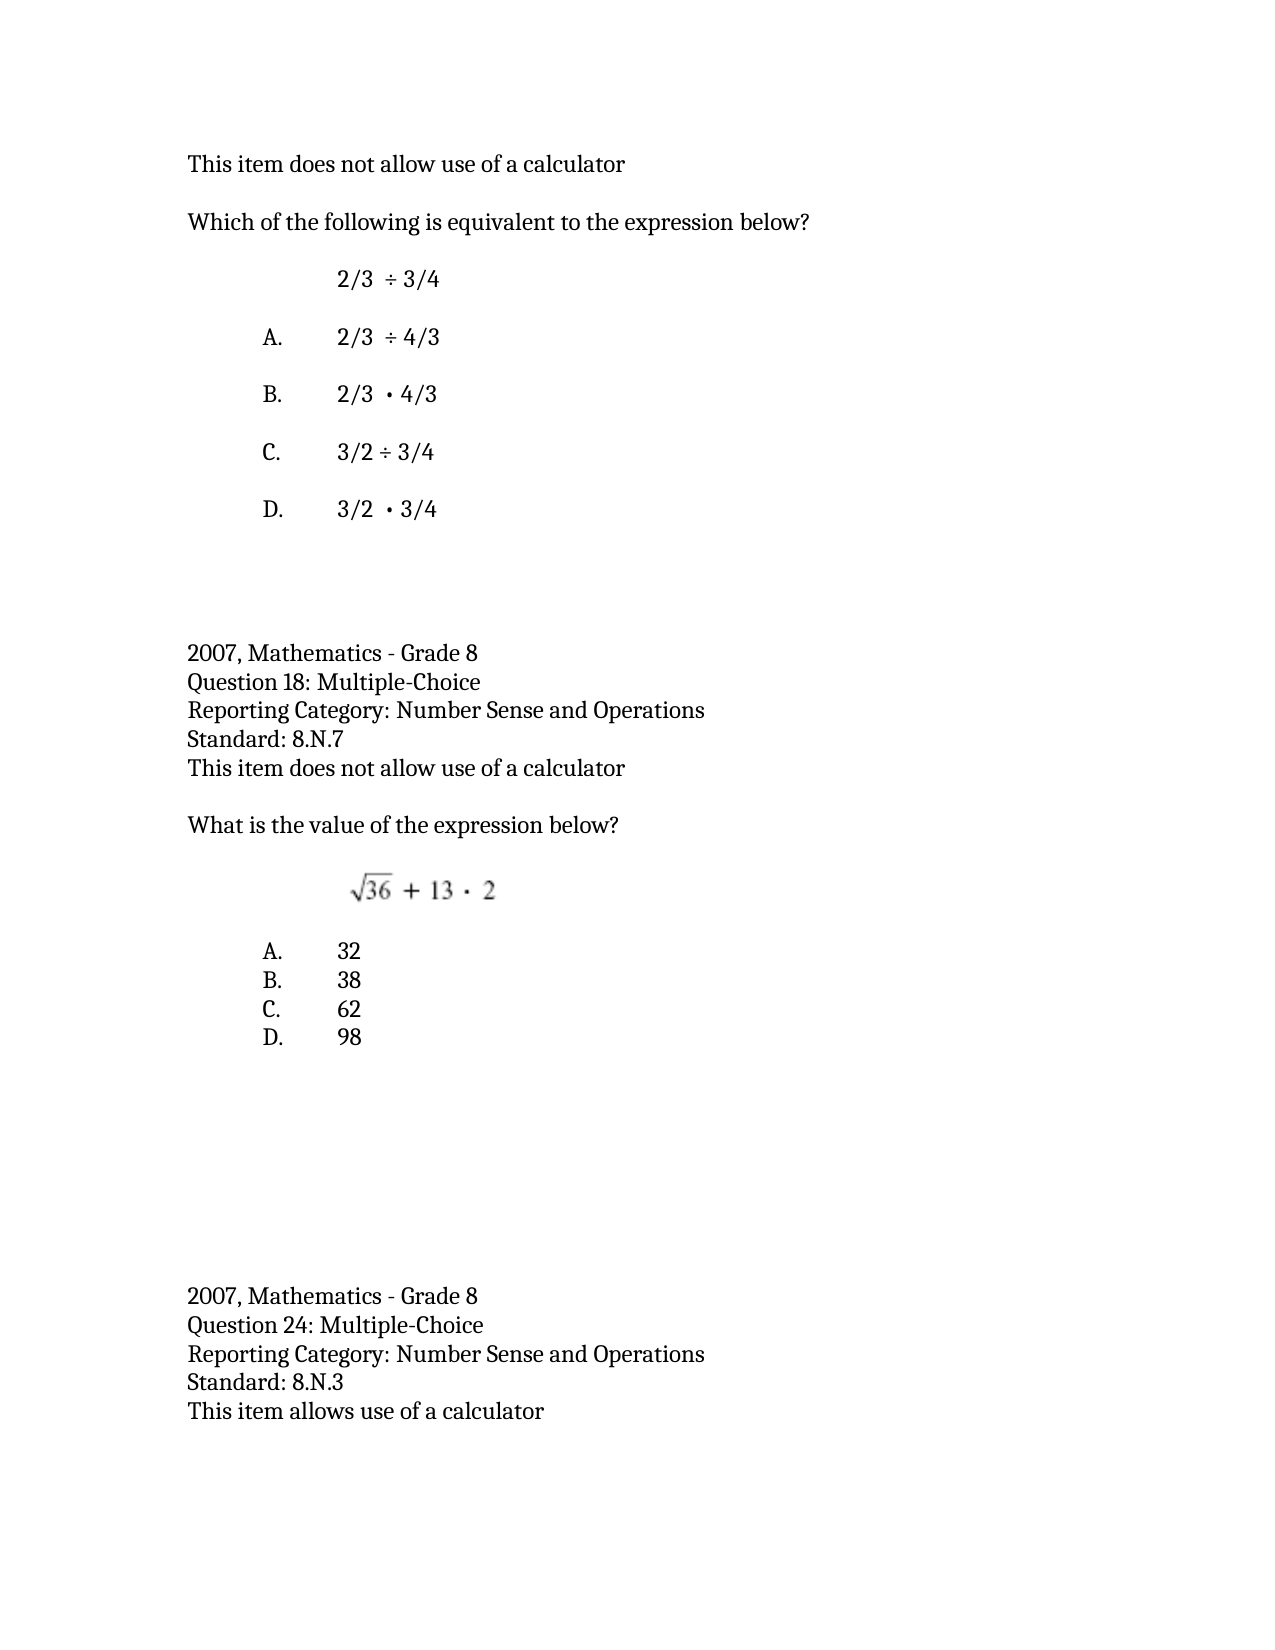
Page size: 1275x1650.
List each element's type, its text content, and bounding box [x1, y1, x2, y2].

text This item allows use of a calculator [187, 1397, 1087, 1426]
text D. 98 [187, 1023, 1087, 1052]
text D. 3/2 • 3/4 [187, 495, 1087, 524]
text 2007, Mathematics - Grade 8 [187, 639, 1087, 667]
text A. 2/3 ÷ 4/3 [187, 322, 1087, 351]
text Which of the following is equivalent to the expression below? [187, 207, 1087, 236]
text Question 24: Multiple-Choice [187, 1311, 1087, 1339]
text A. 32 [187, 937, 1087, 966]
picture [336, 868, 509, 909]
text Reporting Category: Number Sense and Operations [187, 1339, 1087, 1368]
text Question 18: Multiple-Choice [187, 667, 1087, 696]
text C. 62 [187, 994, 1087, 1023]
text B. 2/3 • 4/3 [187, 380, 1087, 409]
text B. 38 [187, 966, 1087, 994]
text 2007, Mathematics - Grade 8 [187, 1282, 1087, 1311]
text C. 3/2 ÷ 3/4 [187, 437, 1087, 466]
text This item does not allow use of a calculator [187, 754, 1087, 782]
text Standard: 8.N.7 [187, 725, 1087, 754]
text What is the value of the expression below? [187, 811, 1087, 840]
text This item does not allow use of a calculator [187, 150, 1087, 179]
text Standard: 8.N.3 [187, 1368, 1087, 1397]
text 2/3 ÷ 3/4 [262, 265, 1087, 294]
text Reporting Category: Number Sense and Operations [187, 696, 1087, 725]
